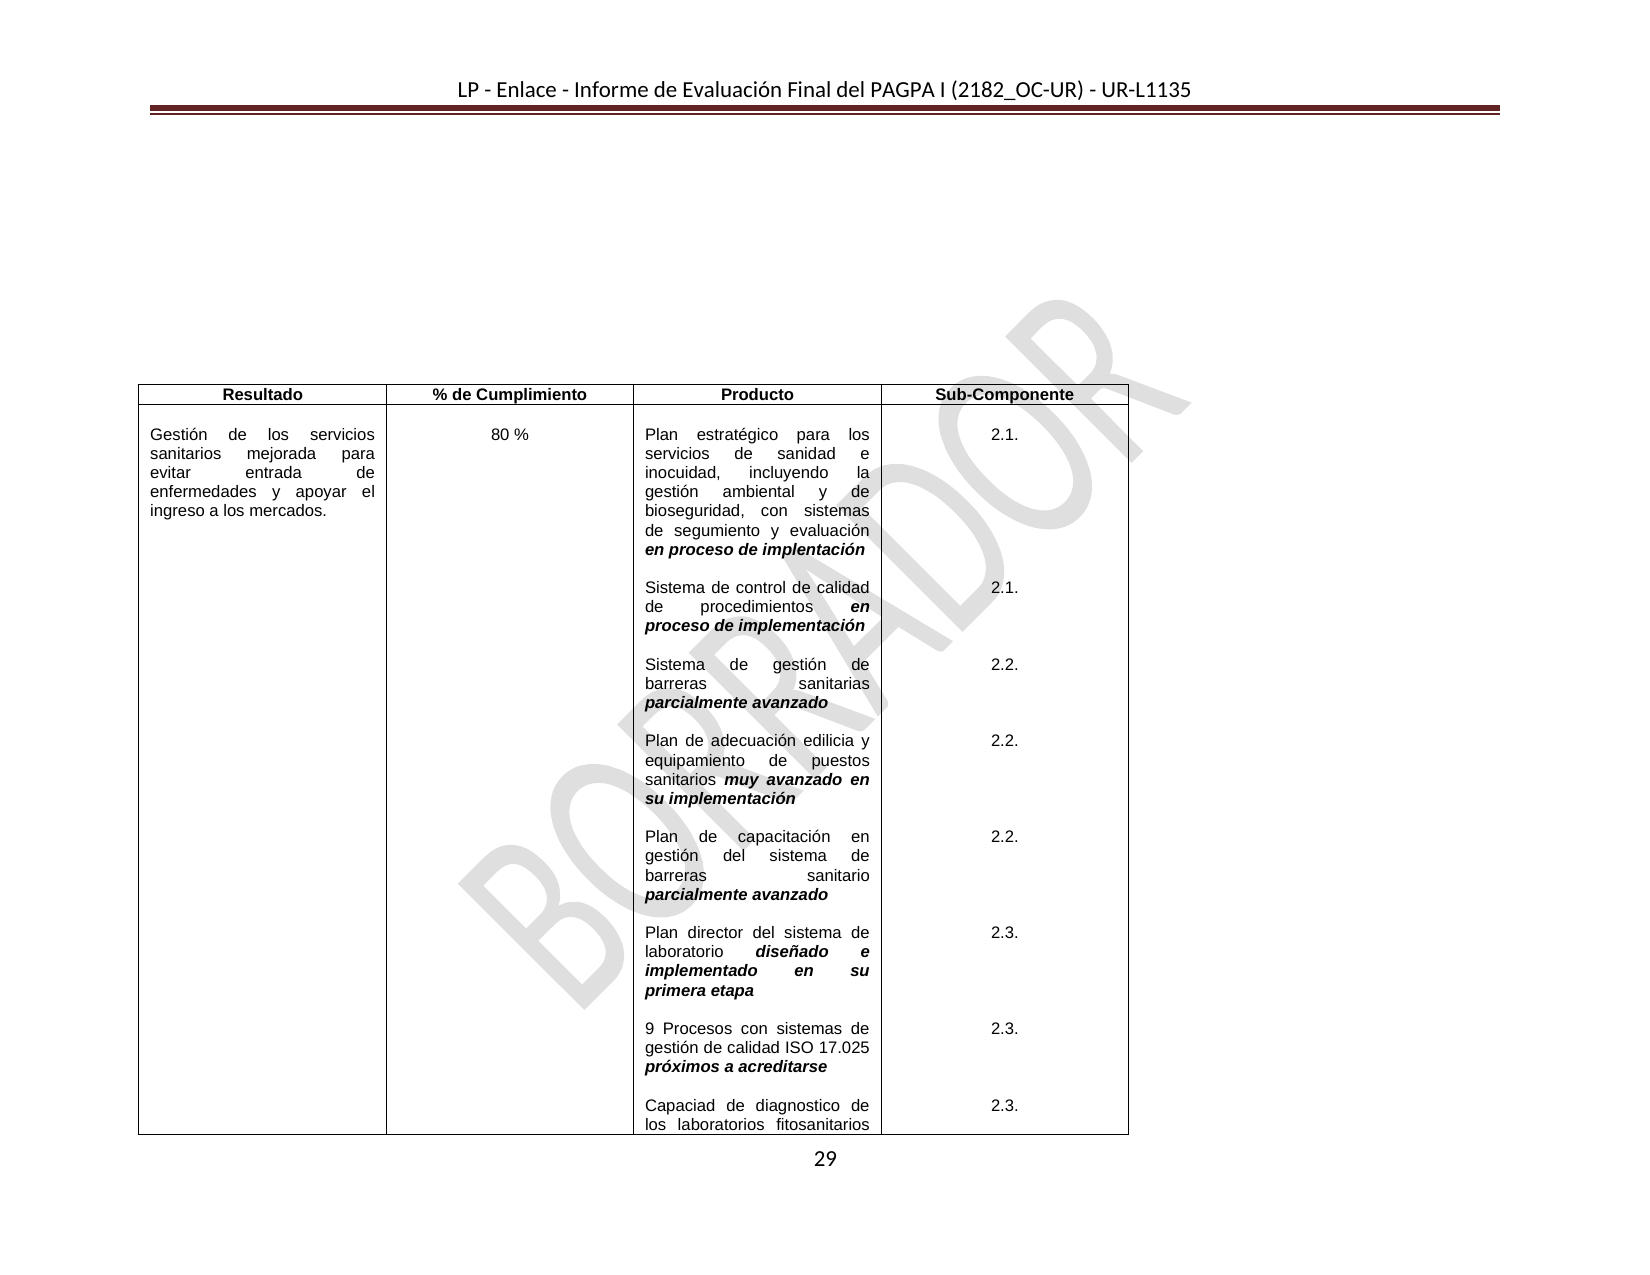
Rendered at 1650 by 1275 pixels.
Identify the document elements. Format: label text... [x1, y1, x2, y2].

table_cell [634, 405, 881, 1134]
table_cell 80 % [387, 405, 633, 1134]
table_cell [139, 405, 386, 1134]
table_header Producto [634, 385, 881, 404]
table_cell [882, 405, 1128, 1134]
table_header Resultado [139, 385, 386, 404]
table_header % de Cumplimiento [387, 385, 633, 404]
table_header Sub-Componente [882, 385, 1128, 404]
